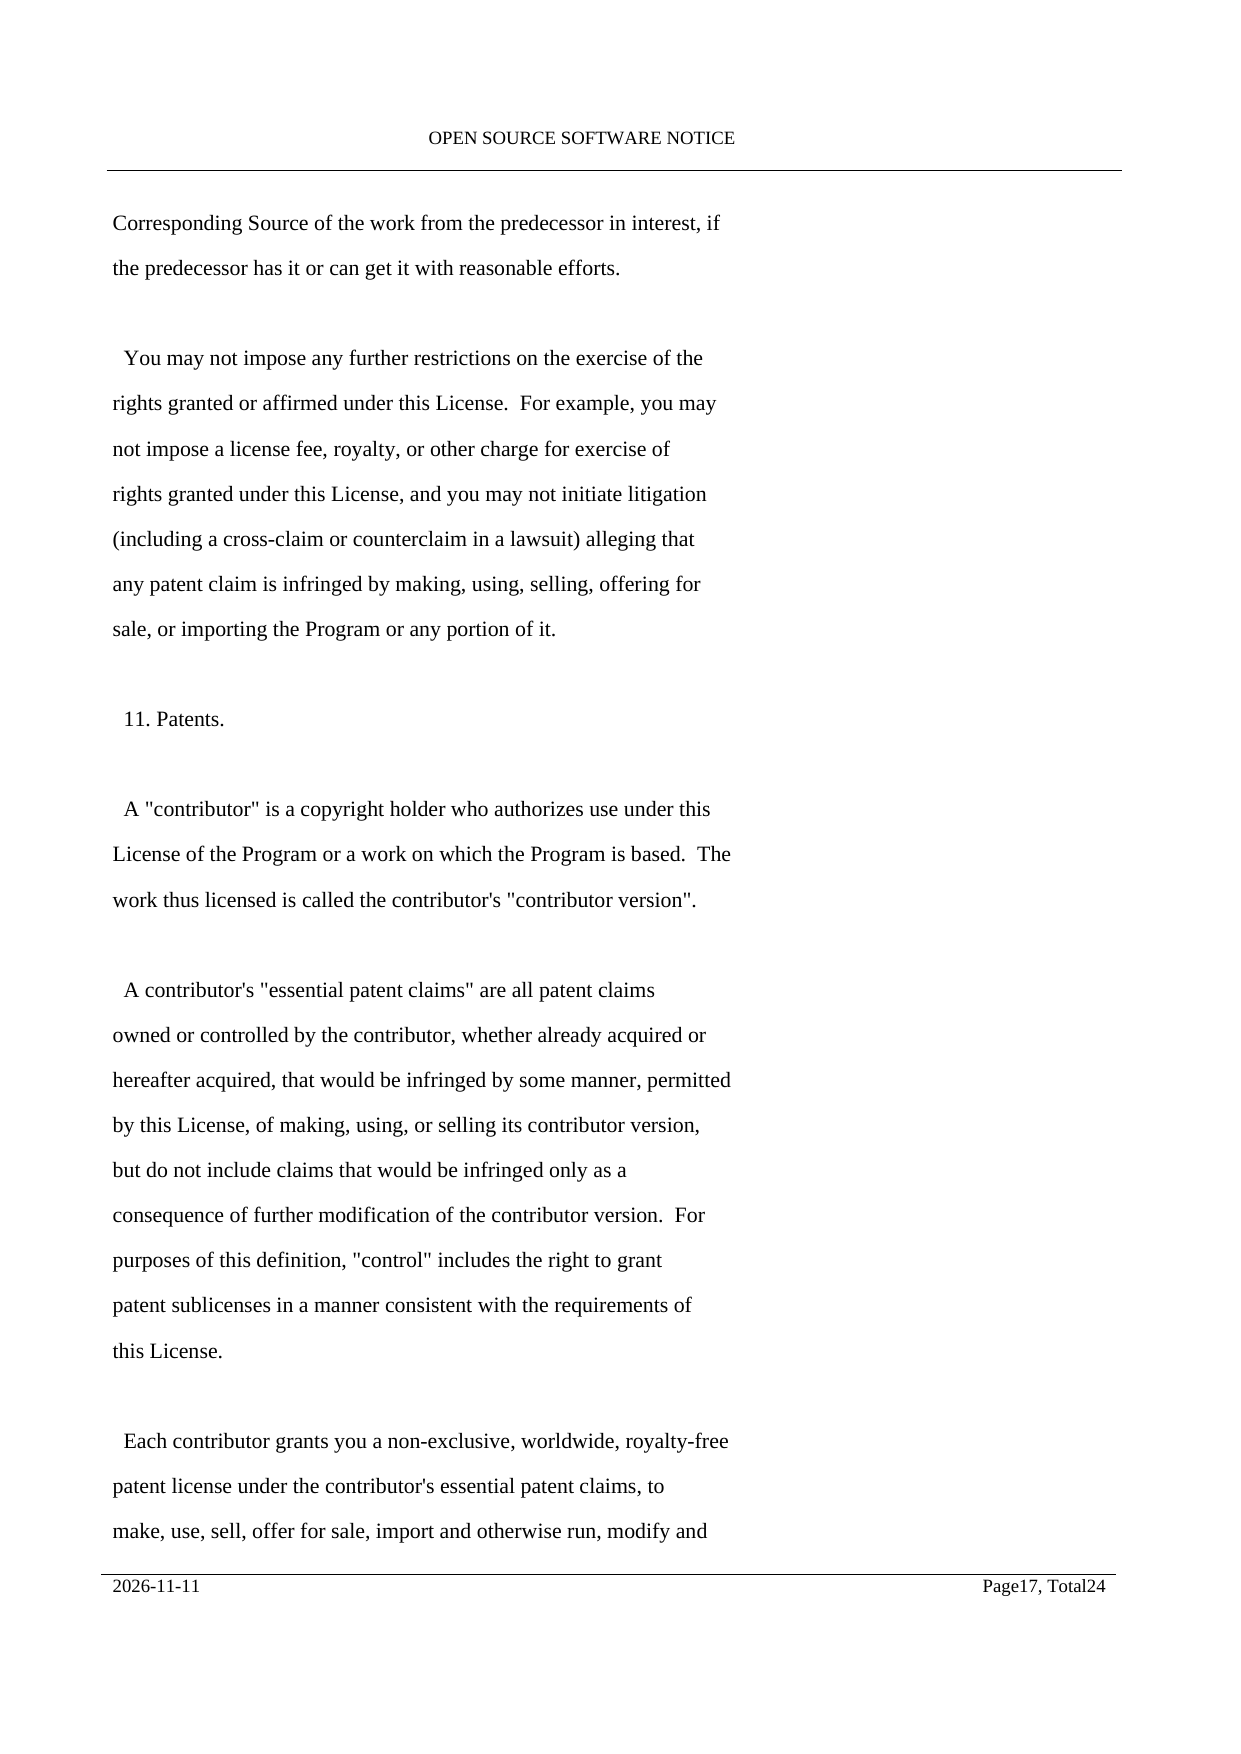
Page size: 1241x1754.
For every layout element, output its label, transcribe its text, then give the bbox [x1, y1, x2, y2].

text (including a cross-claim or counterclaim in a lawsuit) alleging that [112, 522, 1128, 554]
text rights granted or affirmed under this License. For example, you may [112, 387, 1128, 419]
text License of the Program or a work on which the Program is based. The [112, 838, 1128, 870]
text not impose a license fee, royalty, or other charge for exercise of [112, 432, 1128, 464]
text Each contributor grants you a non-exclusive, worldwide, royalty-free [112, 1424, 1128, 1457]
text but do not include claims that would be infringed only as a [112, 1153, 1128, 1186]
text A contributor's "essential patent claims" are all patent claims [112, 973, 1128, 1006]
text consequence of further modification of the contributor version. For [112, 1199, 1128, 1231]
text hereafter acquired, that would be infringed by some manner, permitted [112, 1063, 1128, 1096]
text work thus licensed is called the contributor's "contributor version". [112, 883, 1128, 915]
text owned or controlled by the contributor, whether already acquired or [112, 1018, 1128, 1051]
text A "contributor" is a copyright holder who authorizes use under this [112, 793, 1128, 825]
text any patent claim is infringed by making, using, selling, offering for [112, 567, 1128, 600]
text rights granted under this License, and you may not initiate litigation [112, 477, 1128, 509]
text purposes of this definition, "control" includes the right to grant [112, 1244, 1128, 1276]
text patent license under the contributor's essential patent claims, to [112, 1469, 1128, 1502]
text patent sublicenses in a manner consistent with the requirements of [112, 1289, 1128, 1321]
text this License. [112, 1334, 1128, 1366]
text make, use, sell, offer for sale, import and otherwise run, modify and [112, 1514, 1128, 1547]
text Corresponding Source of the work from the predecessor in interest, if [112, 206, 1128, 239]
text You may not impose any further restrictions on the exercise of the [112, 342, 1128, 374]
text the predecessor has it or can get it with reasonable efforts. [112, 251, 1128, 284]
text sale, or importing the Program or any portion of it. [112, 612, 1128, 645]
text by this License, of making, using, or selling its contributor version, [112, 1108, 1128, 1141]
text 11. Patents. [112, 702, 1128, 735]
